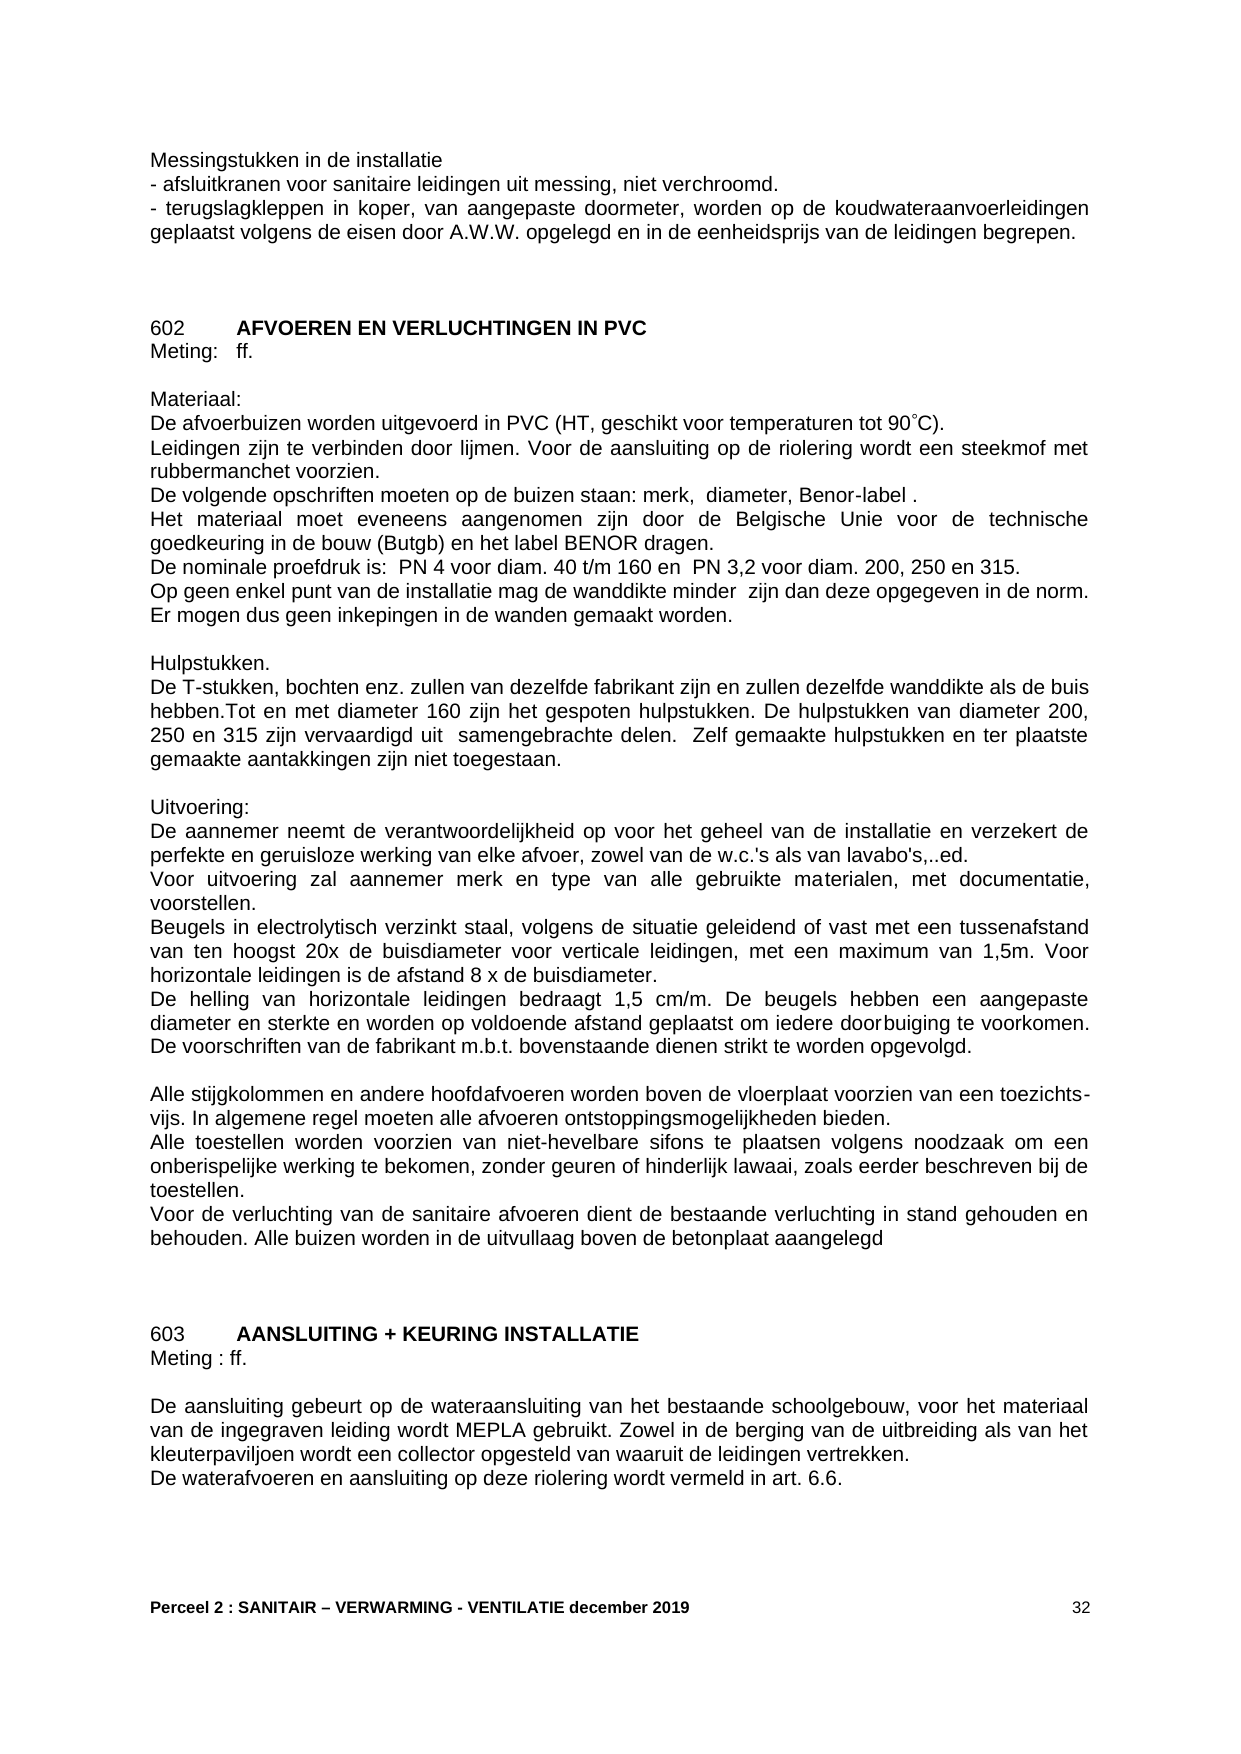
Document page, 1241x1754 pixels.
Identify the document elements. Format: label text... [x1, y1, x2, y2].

text Voor de verluchting van de sanitaire afvoeren dient de bestaande verluchting in stand gehouden en behouden. Alle buizen worden in de uitvullaag boven de betonplaat aaangelegd [150, 1202, 1090, 1250]
text De helling van horizontale leidingen bedraagt 1,5 cm/m. De beugels hebben een aangepaste diameter en sterkte en worden op voldoende afstand geplaatst om iedere doorbuiging te voorkomen. De voorschriften van de fabrikant m.b.t. bovenstaande dienen strikt te worden opgevolgd. [150, 986, 1090, 1058]
text De volgende opschriften moeten op de buizen staan: merk, diameter, Benor-label . [150, 483, 1090, 507]
text De T-stukken, bochten enz. zullen van dezelfde fabrikant zijn en zullen dezelfde wanddikte als de buis hebben.Tot en met diameter 160 zijn het gespoten hulpstukken. De hulpstukken van diameter 200, 250 en 315 zijn vervaardigd uit samengebrachte delen. Zelf gemaakte hulpstukken en ter plaatste gemaakte aantakkingen zijn niet toegestaan. [150, 675, 1090, 771]
text Op geen enkel punt van de installatie mag de wanddikte minder zijn dan deze opgegeven in de norm. Er mogen dus geen inkepingen in de wanden gemaakt worden. [150, 579, 1090, 627]
text Meting : ff. [150, 1346, 1090, 1370]
text Meting: ff. [150, 339, 1090, 363]
subtitle 603 AANSLUITING + KEURING INSTALLATIE [150, 1322, 1090, 1346]
text Alle toestellen worden voorzien van niet-hevelbare sifons te plaatsen volgens noodzaak om een onberispelijke werking te bekomen, zonder geuren of hinderlijk lawaai, zoals eerder beschreven bij de toestellen. [150, 1130, 1090, 1202]
text De afvoerbuizen worden uitgevoerd in PVC (HT, geschikt voor temperaturen tot 90C). [150, 411, 1090, 435]
text Uitvoering: [150, 795, 1090, 819]
subtitle 602 AFVOEREN EN VERLUCHTINGEN in PVC [150, 315, 1090, 339]
text Hulpstukken. [150, 651, 1090, 675]
text Messingstukken in de installatie [150, 148, 1090, 172]
text Materiaal: [150, 387, 1090, 411]
text De aannemer neemt de verantwoordelijkheid op voor het geheel van de installatie en verzekert de perfekte en geruisloze werking van elke afvoer, zowel van de w.c.'s als van lavabo's,..ed. [150, 819, 1090, 867]
text Leidingen zijn te verbinden door lijmen. Voor de aansluiting op de riolering wordt een steekmof met rubbermanchet voorzien. [150, 435, 1090, 483]
text - terugslagkleppen in koper, van aangepaste doormeter, worden op de koudwateraanvoerleidingen geplaatst volgens de eisen door A.W.W. opgelegd en in de eenheidsprijs van de leidingen begrepen. [150, 196, 1090, 243]
text De nominale proefdruk is: PN 4 voor diam. 40 t/m 160 en PN 3,2 voor diam. 200, 250 en 315. [150, 555, 1090, 579]
text Voor uitvoering zal aannemer merk en type van alle gebruikte materialen, met documentatie, voorstellen. [150, 867, 1090, 914]
text De waterafvoeren en aansluiting op deze riolering wordt vermeld in art. 6.6. [150, 1466, 1090, 1489]
text De aansluiting gebeurt op de wateraansluiting van het bestaande schoolgebouw, voor het materiaal van de ingegraven leiding wordt MEPLA gebruikt. Zowel in de berging van de uitbreiding als van het kleuterpaviljoen wordt een collector opgesteld van waaruit de leidingen vertrekken. [150, 1394, 1090, 1466]
text Het materiaal moet eveneens aangenomen zijn door de Belgische Unie voor de technische goedkeuring in de bouw (Butgb) en het label BENOR dragen. [150, 507, 1090, 555]
text - afsluitkranen voor sanitaire leidingen uit messing, niet verchroomd. [150, 172, 1090, 196]
text Alle stijgkolommen en andere hoofdafvoeren worden boven de vloerplaat voorzien van een toezichtsvijs. In algemene regel moeten alle afvoeren ontstoppingsmogelijkheden bieden. [150, 1082, 1090, 1130]
text Beugels in electrolytisch verzinkt staal, volgens de situatie geleidend of vast met een tussenafstand van ten hoogst 20x de buisdiameter voor verticale leidingen, met een maximum van 1,5m. Voor horizontale leidingen is de afstand 8 x de buisdiameter. [150, 914, 1090, 986]
